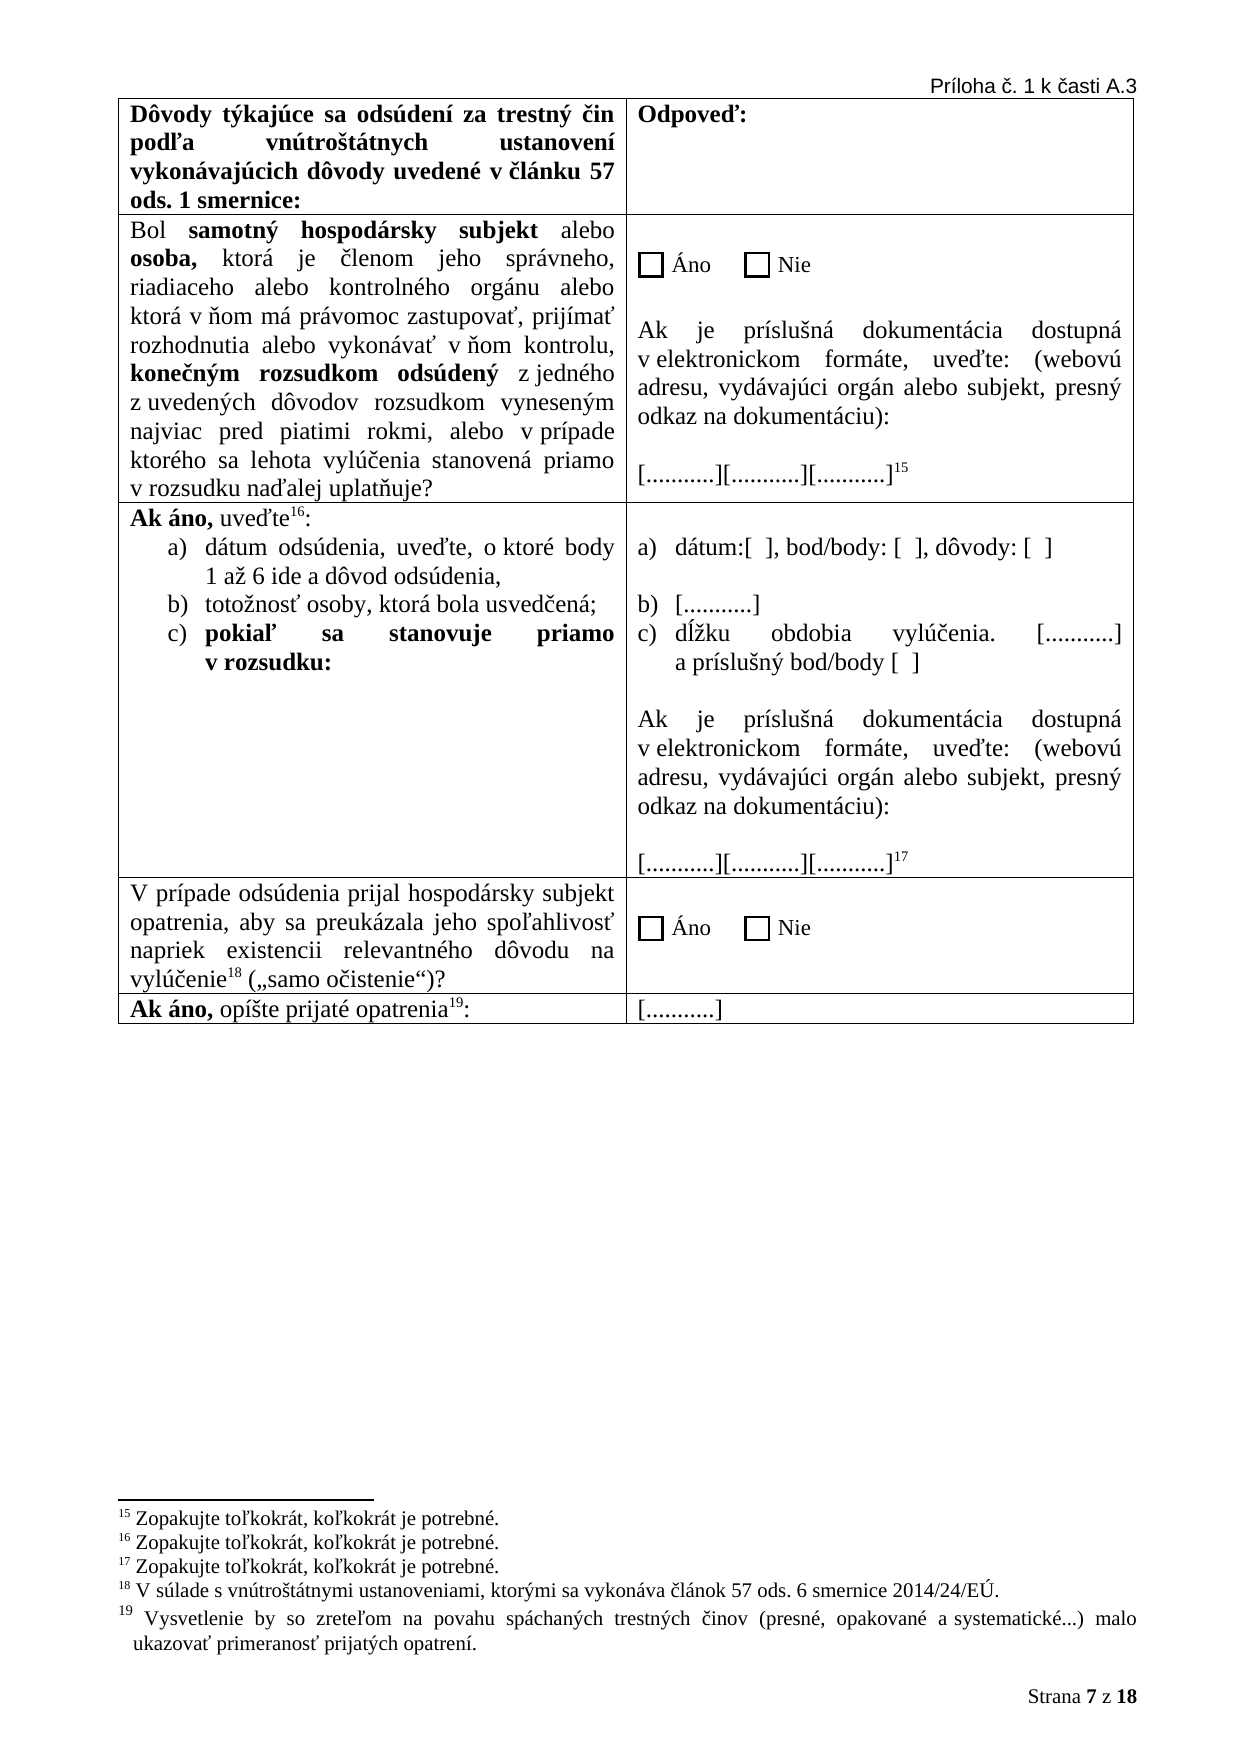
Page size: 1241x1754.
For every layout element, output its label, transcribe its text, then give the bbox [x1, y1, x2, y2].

table_header Dôvody týkajúce sa odsúdení za trestný čin podľa vnútroštátnych ustanovení vykonávajúcich dôvody uvedené v článku 57 ods. 1 smernice: [119, 99, 626, 214]
table_cell dátum:[ ], bod/body: [ ], dôvody: [ ] [...........] dĺžku obdobia vylúčenia. [...........] a príslušný bod/body [ ] Ak je príslušná dokumentácia dostupná v elektronickom formáte, uveďte: (webovú adresu, vydávajúci orgán alebo subjekt, presný odkaz na dokumentáciu): [...........][...........][...........] [627, 503, 1133, 877]
table_header Odpoveď: [627, 99, 1133, 214]
table_cell [627, 878, 1133, 993]
table_cell Ak áno, opíšte prijaté opatrenia: [119, 994, 626, 1023]
table_cell Bol samotný hospodársky subjekt alebo osoba, ktorá je členom jeho správneho, riadiaceho alebo kontrolného orgánu alebo ktorá v ňom má právomoc zastupovať, prijímať rozhodnutia alebo vykonávať v ňom kontrolu, konečným rozsudkom odsúdený z jedného z uvedených dôvodov rozsudkom vyneseným najviac pred piatimi rokmi, alebo v prípade ktorého sa lehota vylúčenia stanovená priamo v rozsudku naďalej uplatňuje? [119, 215, 626, 502]
table_cell Ak áno, uveďte: dátum odsúdenia, uveďte, o ktoré body 1 až 6 ide a dôvod odsúdenia, totožnosť osoby, ktorá bola usvedčená; pokiaľ sa stanovuje priamo v rozsudku: [119, 503, 626, 877]
table_cell V prípade odsúdenia prijal hospodársky subjekt opatrenia, aby sa preukázala jeho spoľahlivosť napriek existencii relevantného dôvodu na vylúčenie („samo očistenie“)? [119, 878, 626, 993]
table_cell [...........] [627, 994, 1133, 1023]
table_cell Ak je príslušná dokumentácia dostupná v elektronickom formáte, uveďte: (webovú adresu, vydávajúci orgán alebo subjekt, presný odkaz na dokumentáciu): [...........][...........][...........] [627, 215, 1133, 502]
